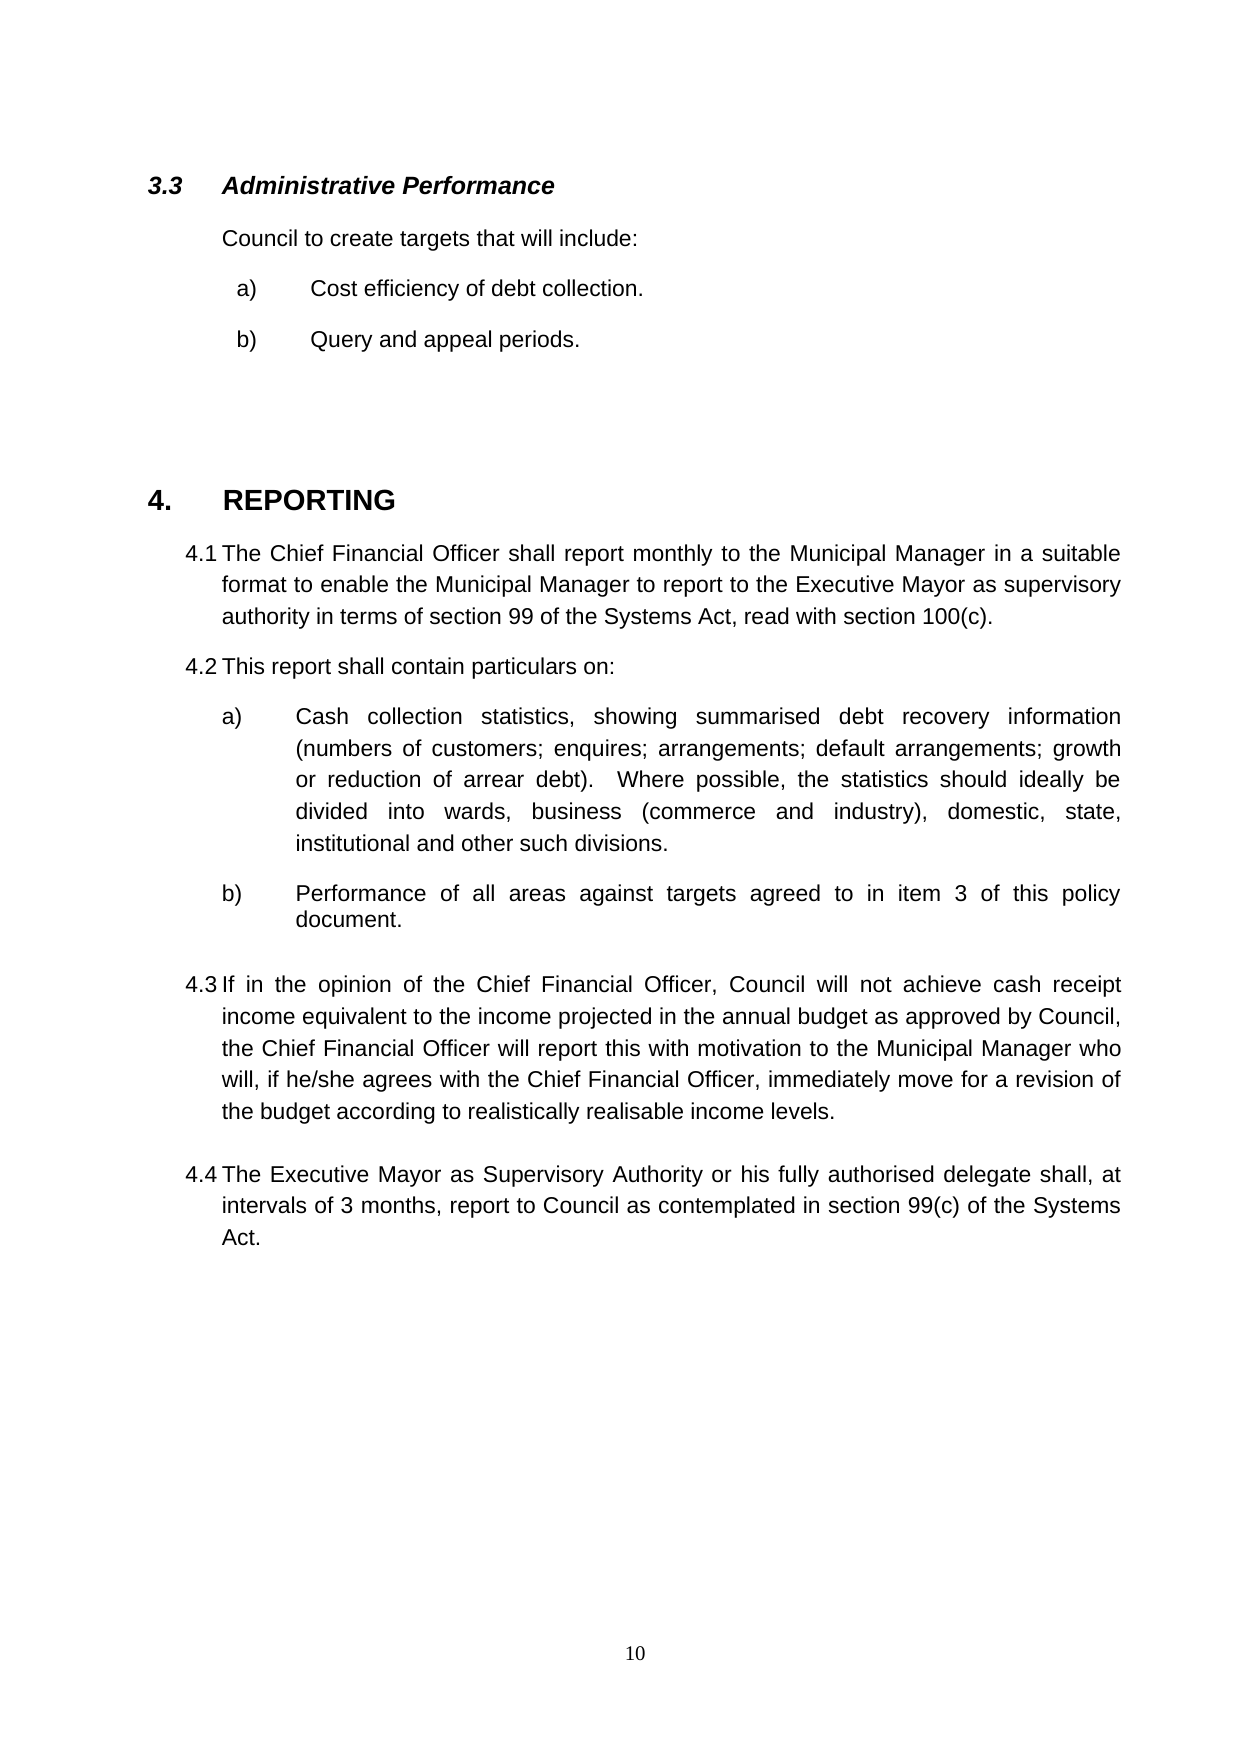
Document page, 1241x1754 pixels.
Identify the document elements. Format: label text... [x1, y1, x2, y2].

list 4.1 The Chief Financial Officer shall report monthly to the Municipal Manager in a suitable format to enable the Municipal Manager to report to the Executive Mayor as supervisory authority in terms of section 99 of the Systems Act, read with section 100(c). [148, 539, 1122, 629]
list Performance of all areas against targets agreed to in item 3 of this policy document. [222, 880, 1122, 932]
list 4.2 This report shall contain particulars on: [148, 653, 1122, 679]
list Cash collection statistics, showing summarised debt recovery information (numbers of customers; enquires; arrangements; default arrangements; growth or reduction of arrear debt). Where possible, the statistics should ideally be divided into wards, business (commerce and industry), domestic, state, institutional and other such divisions. [222, 703, 1122, 856]
list Query and appeal periods. [236, 326, 1122, 352]
list 4.4 The Executive Mayor as Supervisory Authority or his fully authorised delegate shall, at intervals of 3 months, report to Council as contemplated in section 99(c) of the Systems Act. [148, 1161, 1122, 1250]
list Cost efficiency of debt collection. [236, 275, 1122, 302]
subtitle REPORTING [148, 483, 1122, 516]
text 3.3 Administrative Performance [148, 171, 1122, 200]
text Council to create targets that will include: [148, 224, 1122, 251]
list 4.3 If in the opinion of the Chief Financial Officer, Council will not achieve cash receipt income equivalent to the income projected in the annual budget as approved by Council, the Chief Financial Officer will report this with motivation to the Municipal Manager who will, if he/she agrees with the Chief Financial Officer, immediately move for a revision of the budget according to realistically realisable income levels. [148, 971, 1122, 1124]
